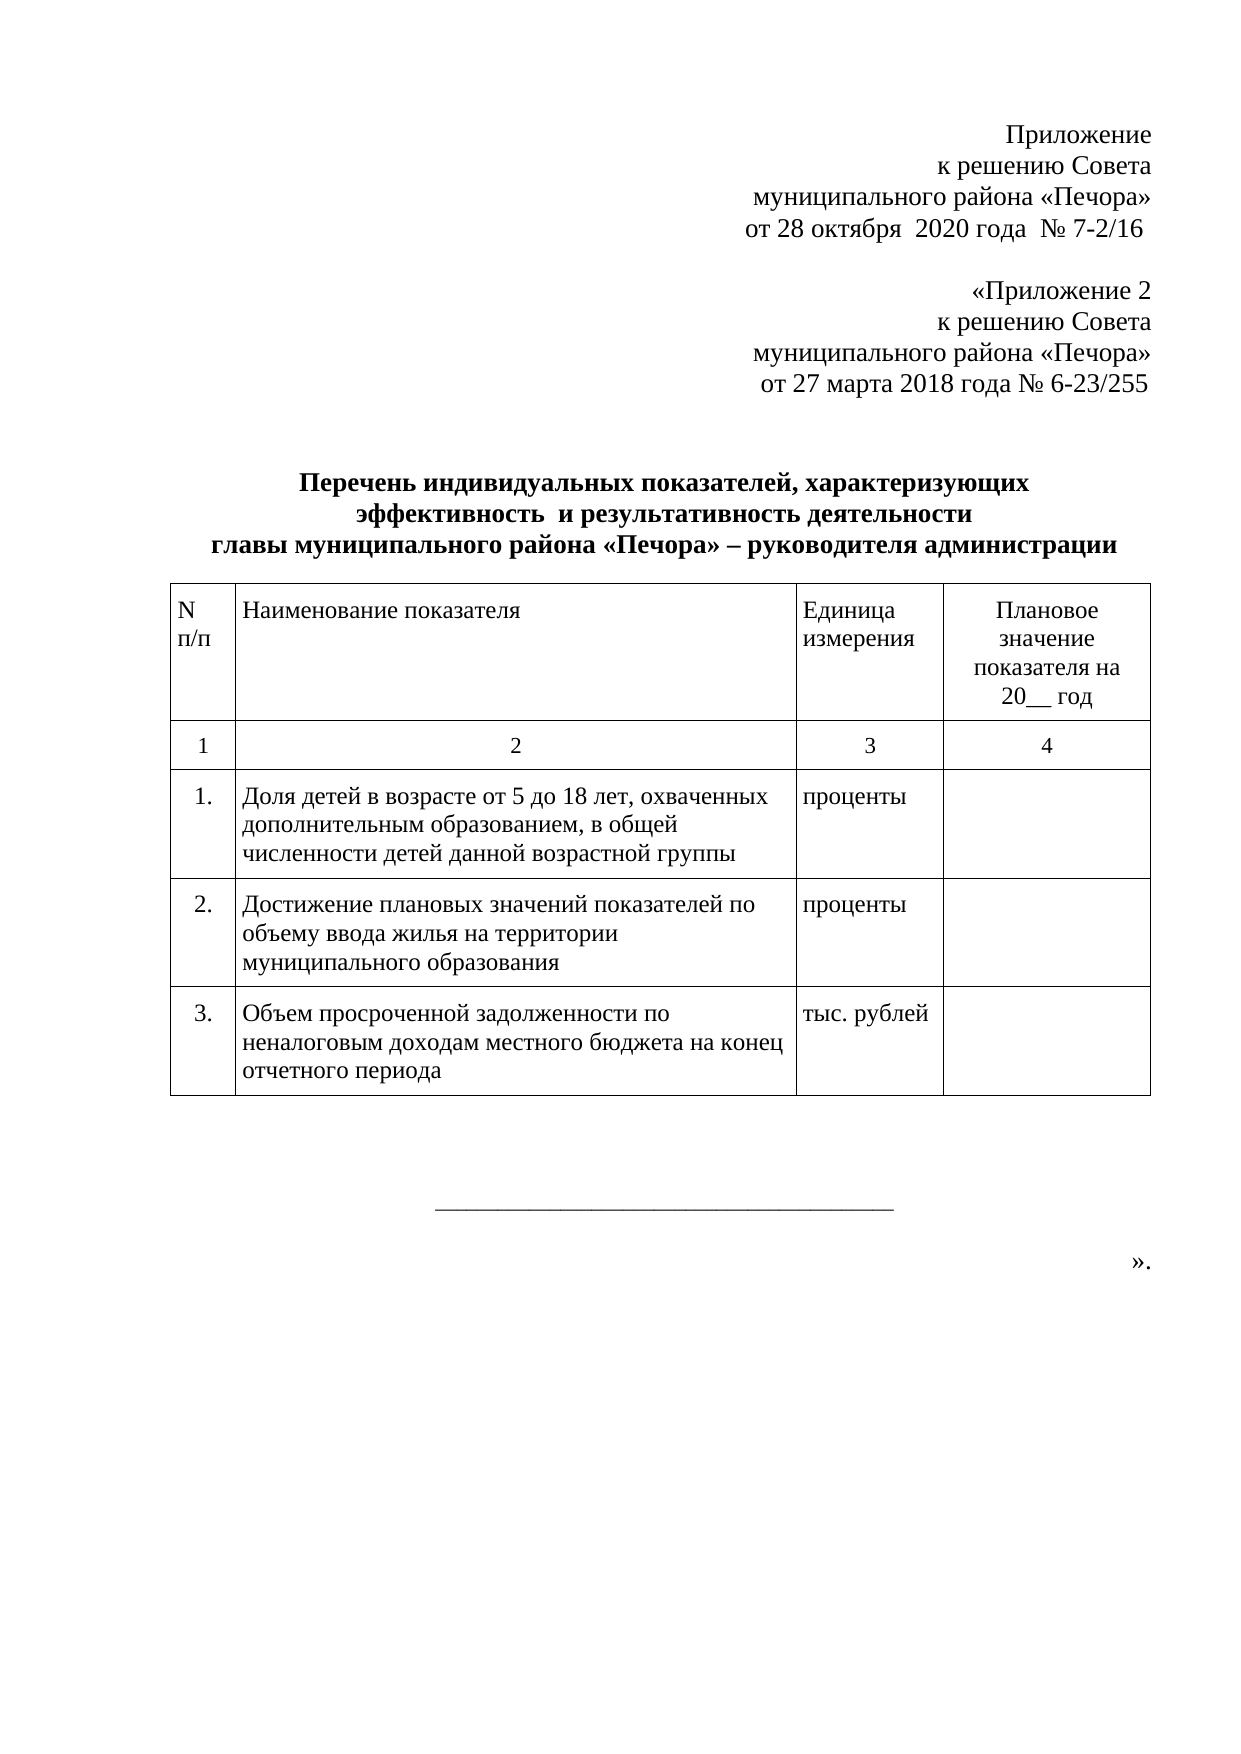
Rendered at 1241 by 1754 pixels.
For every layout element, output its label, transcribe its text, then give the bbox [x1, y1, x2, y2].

text Приложение [177, 118, 1152, 149]
table_cell [944, 770, 1150, 878]
table_cell 3 [797, 721, 943, 769]
text эффективность и результативность деятельности [177, 497, 1152, 528]
text «Приложение 2 [177, 274, 1152, 305]
text от 27 марта 2018 года № 6-23/255 [177, 367, 1152, 398]
table_header Плановое значение показателя на 20__ год [944, 584, 1150, 720]
text Перечень индивидуальных показателей, характеризующих [177, 466, 1152, 497]
table_cell 3. [171, 987, 235, 1095]
table_header N п/п [171, 584, 235, 720]
table_cell [944, 879, 1150, 986]
text ». [177, 1244, 1152, 1276]
text муниципального района «Печора» [177, 336, 1152, 367]
text к решению Совета [177, 305, 1152, 336]
table_cell Достижение плановых значений показателей по объему ввода жилья на территории муниципального образования [236, 879, 796, 986]
table_cell проценты [797, 770, 943, 878]
table_cell [944, 987, 1150, 1095]
table_header Единица измерения [797, 584, 943, 720]
text главы муниципального района «Печора» – руководителя администрации [177, 528, 1152, 559]
text ____________________________________________ [177, 1189, 1152, 1213]
table_cell 2 [236, 721, 796, 769]
text муниципального района «Печора» [177, 181, 1152, 212]
table_cell проценты [797, 879, 943, 986]
table_cell тыс. рублей [797, 987, 943, 1095]
table_cell 2. [171, 879, 235, 986]
table_cell 1. [171, 770, 235, 878]
table_cell Доля детей в возрасте от 5 до 18 лет, охваченных дополнительным образованием, в общей численности детей данной возрастной группы [236, 770, 796, 878]
table_header Наименование показателя [236, 584, 796, 720]
table_cell 4 [944, 721, 1150, 769]
table_cell 1 [171, 721, 235, 769]
table_cell Объем просроченной задолженности по неналоговым доходам местного бюджета на конец отчетного периода [236, 987, 796, 1095]
text от 28 октября 2020 года № 7-2/16 [177, 212, 1152, 243]
text к решению Совета [177, 149, 1152, 181]
